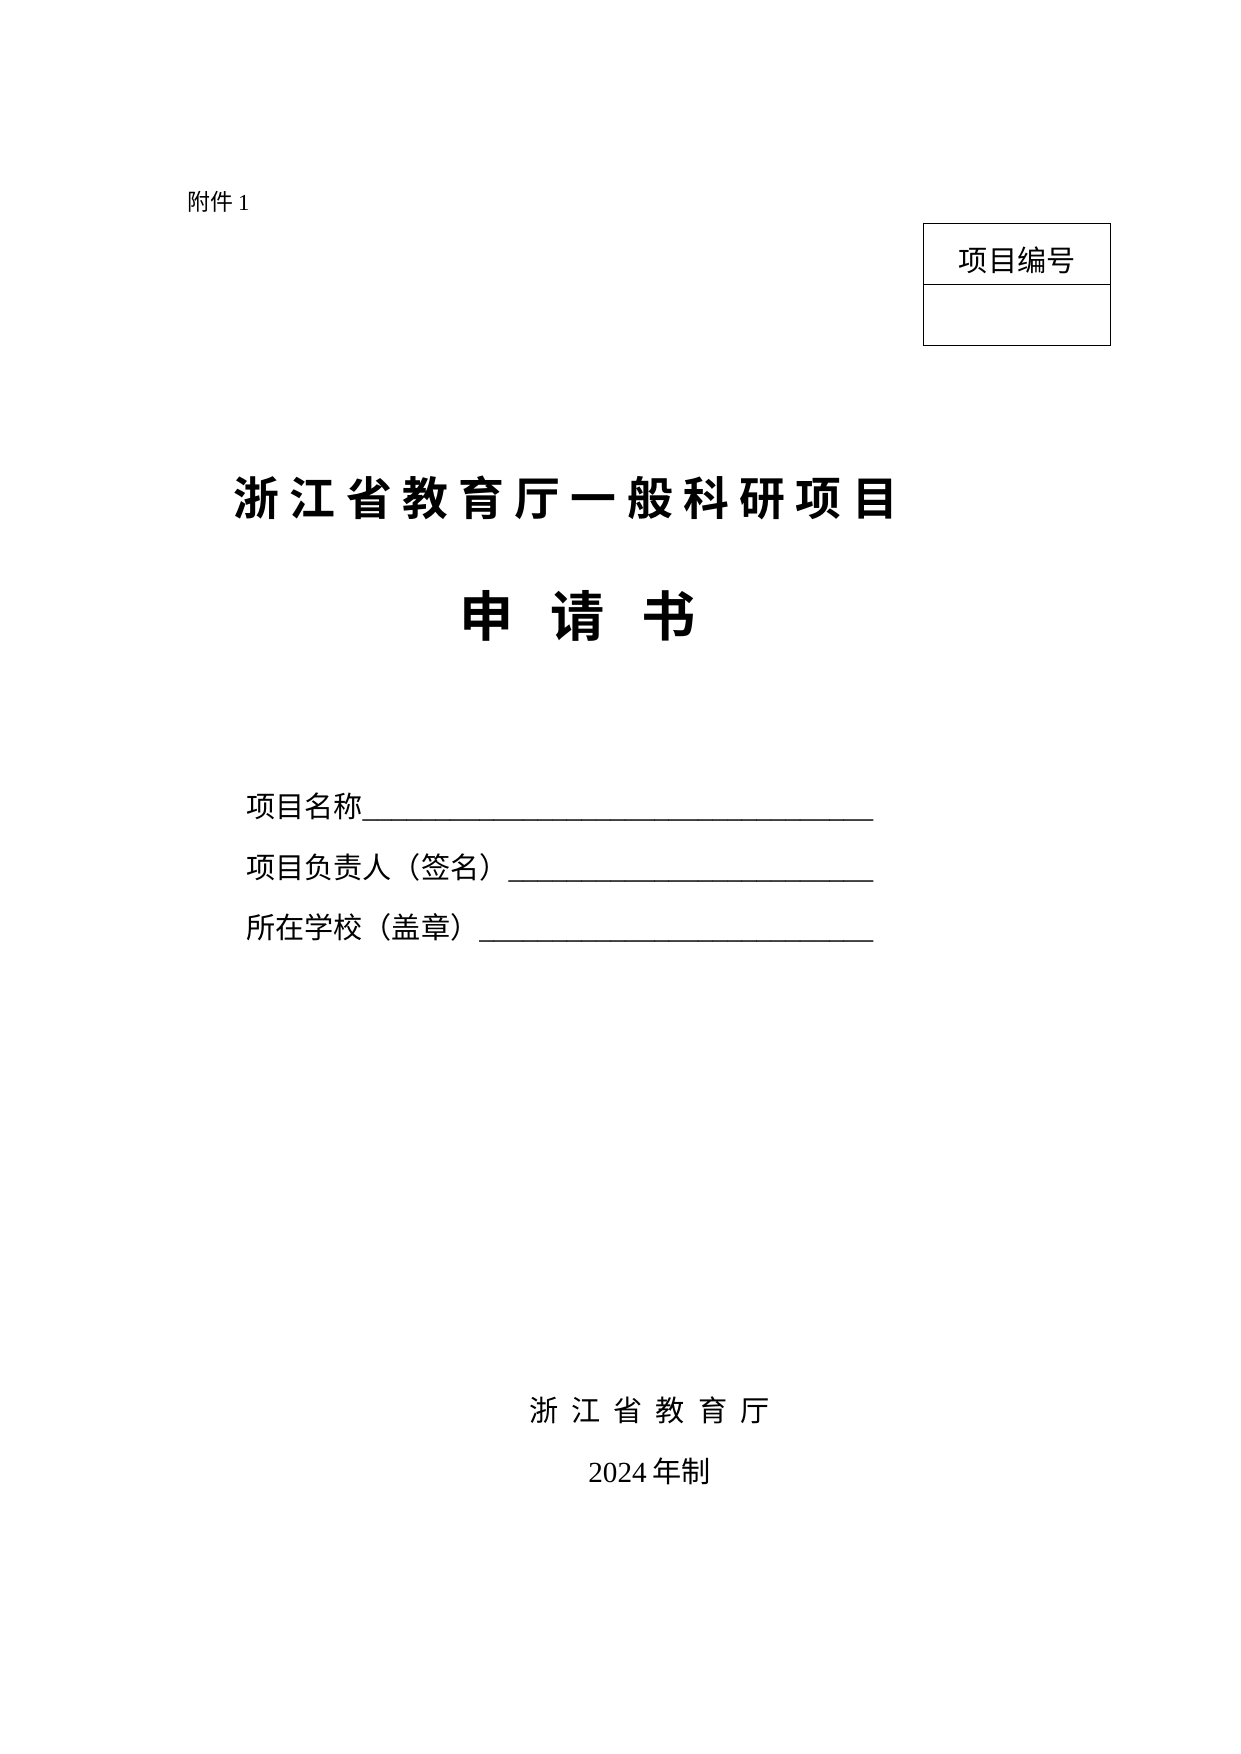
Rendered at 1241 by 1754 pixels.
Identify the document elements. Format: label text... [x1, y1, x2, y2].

text 项目负责人（签名）_________________________ [187, 830, 1053, 890]
text 浙 江 省 教 育 厅 [187, 1373, 1053, 1434]
text 申 请 书 [187, 588, 1053, 648]
text 所在学校（盖章）___________________________ [187, 890, 1053, 951]
text 浙 江 省 教 育 厅 一 般 科 研 项 目 [187, 467, 1053, 528]
text 附件1 [187, 162, 1053, 222]
text 2024年制 [187, 1434, 1053, 1494]
table_cell [924, 285, 1110, 345]
table_header 项目编号 [924, 224, 1110, 284]
text 项目名称___________________________________ [187, 769, 1053, 830]
